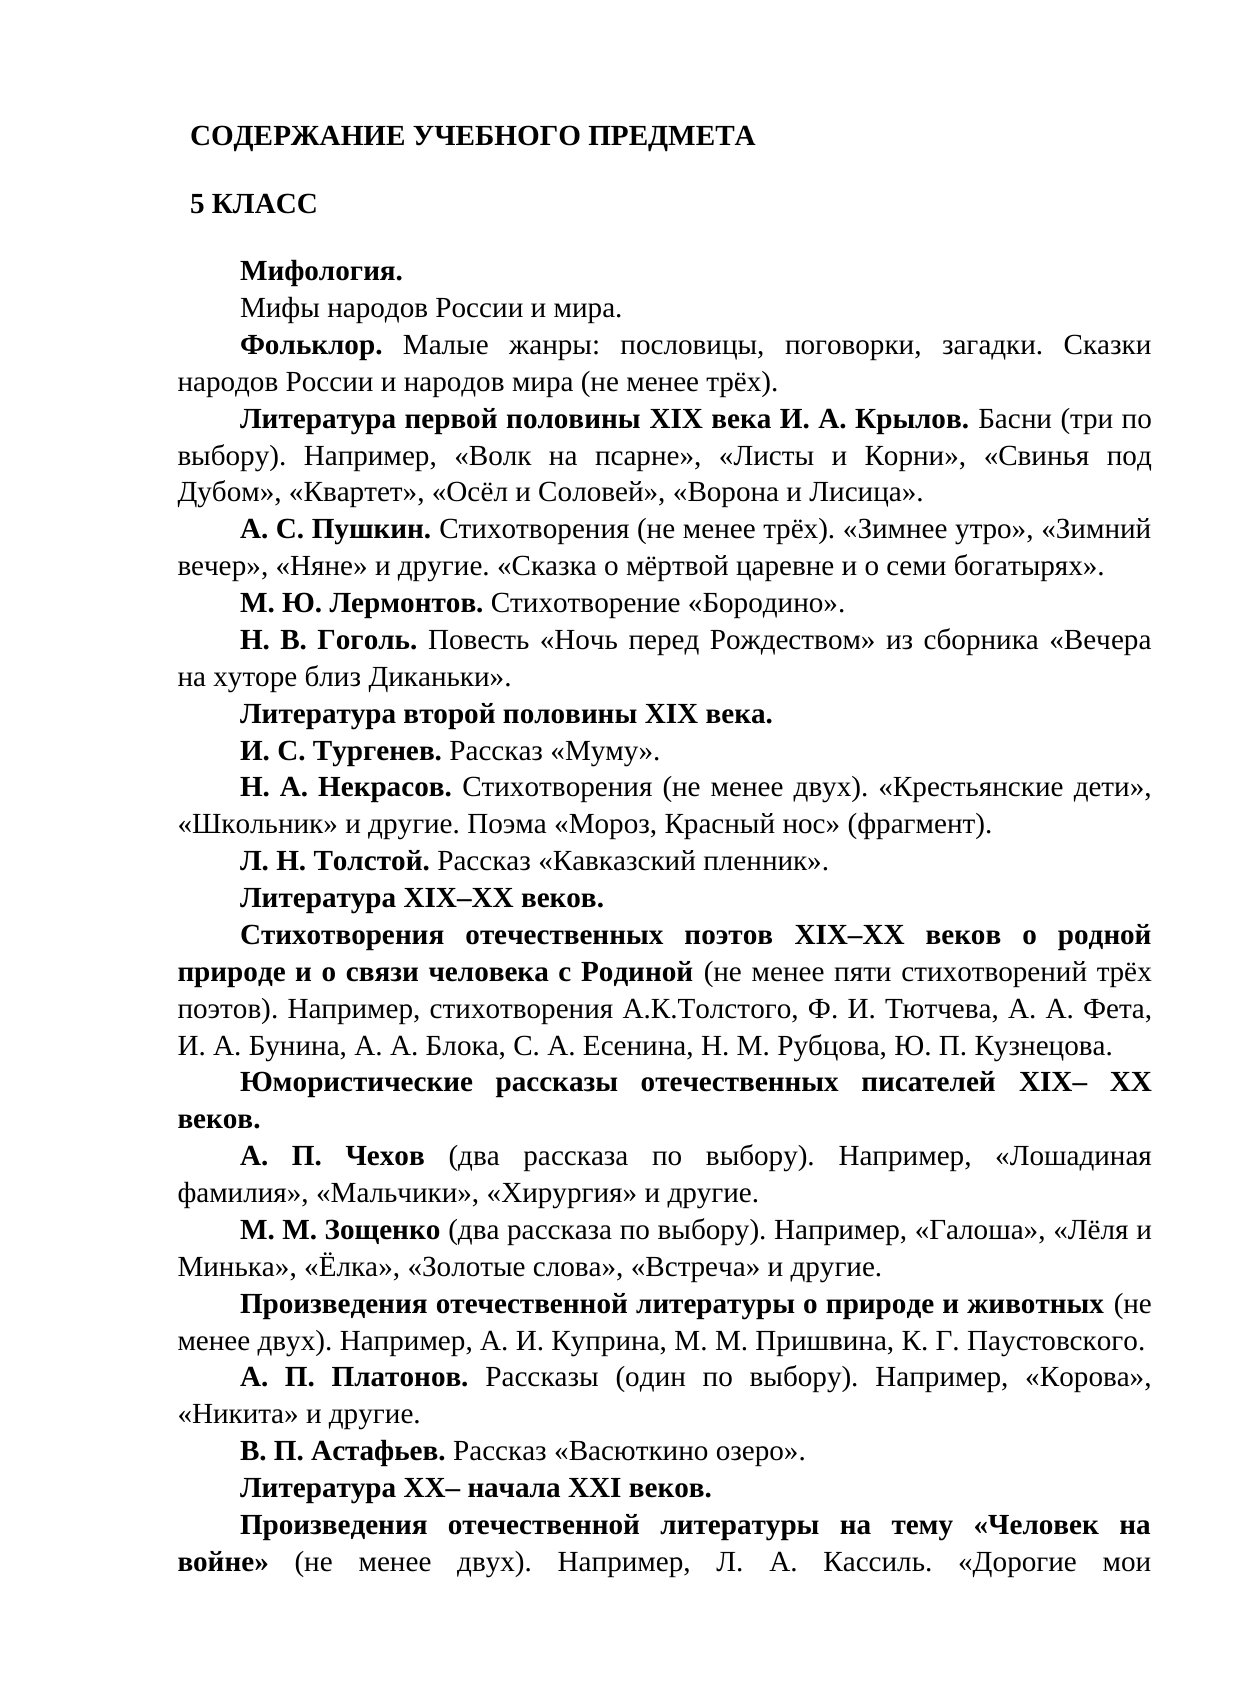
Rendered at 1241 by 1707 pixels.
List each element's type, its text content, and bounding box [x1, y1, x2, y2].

text Н. В. Гоголь. Повесть «Ночь перед Рождеством» из сборника «Вечера на хуторе близ Диканьки». [177, 622, 1152, 692]
text М. М. Зощенко (два рассказа по выбору). Например, «Галоша», «Лёля и Минька», «Ёлка», «Золотые слова», «Встреча» и другие. [177, 1212, 1152, 1282]
text Произведения отечественной литературы о природе и животных (не менее двух). Например, А. И. Куприна, М. М. Пришвина, К. Г. Паустовского. [177, 1286, 1152, 1356]
text А. П. Платонов. Рассказы (один по выбору). Например, «Корова», «Никита» и другие. [177, 1359, 1152, 1430]
text Фольклор. Малые жанры: пословицы, поговорки, загадки. Сказки народов России и народов мира (не менее трёх). [177, 327, 1152, 397]
text А. С. Пушкин. Стихотворения (не менее трёх). «Зимнее утро», «Зимний вечер», «Няне» и другие. «Сказка о мёртвой царевне и о семи богатырях». [177, 511, 1152, 582]
text Юмористические рассказы отечественных писателей XIX– XX веков. [177, 1064, 1152, 1135]
text СОДЕРЖАНИЕ УЧЕБНОГО ПРЕДМЕТА [190, 118, 1152, 152]
text М. Ю. Лермонтов. Стихотворение «Бородино». [177, 585, 1152, 619]
text Литература XIX–ХХ веков. [177, 880, 1152, 914]
text А. П. Чехов (два рассказа по выбору). Например, «Лошадиная фамилия», «Мальчики», «Хирургия» и другие. [177, 1138, 1152, 1209]
text В. П. Астафьев. Рассказ «Васюткино озеро». [177, 1433, 1152, 1467]
text Литература XX– начала XXI веков. [177, 1470, 1152, 1504]
text Стихотворения отечественных поэтов XIX–ХХ веков о родной природе и о связи человека с Родиной (не менее пяти стихотворений трёх поэтов). Например, стихотворения А.К.Толстого, Ф. И. Тютчева, А. А. Фета, И. А. Бунина, А. А. Блока, С. А. Есенина, Н. М. Рубцова, Ю. П. Кузнецова. [177, 917, 1152, 1061]
text Литература второй половины XIX века. [177, 696, 1152, 729]
text И. С. Тургенев. Рассказ «Муму». [177, 733, 1152, 766]
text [177, 1507, 1152, 1577]
text 5 КЛАСС [190, 186, 1152, 219]
text Л. Н. Толстой. Рассказ «Кавказский пленник». [177, 843, 1152, 877]
text Н. А. Некрасов. Стихотворения (не менее двух). «Крестьянские дети», «Школьник» и другие. Поэма «Мороз, Красный нос» (фрагмент). [177, 769, 1152, 840]
text Мифология. [177, 253, 1152, 287]
text Литература первой половины XIX века И. А. Крылов. Басни (три по выбору). Например, «Волк на псарне», «Листы и Корни», «Свинья под Дубом», «Квартет», «Осёл и Соловей», «Ворона и Лисица». [177, 401, 1152, 508]
text Мифы народов России и мира. [177, 290, 1152, 324]
